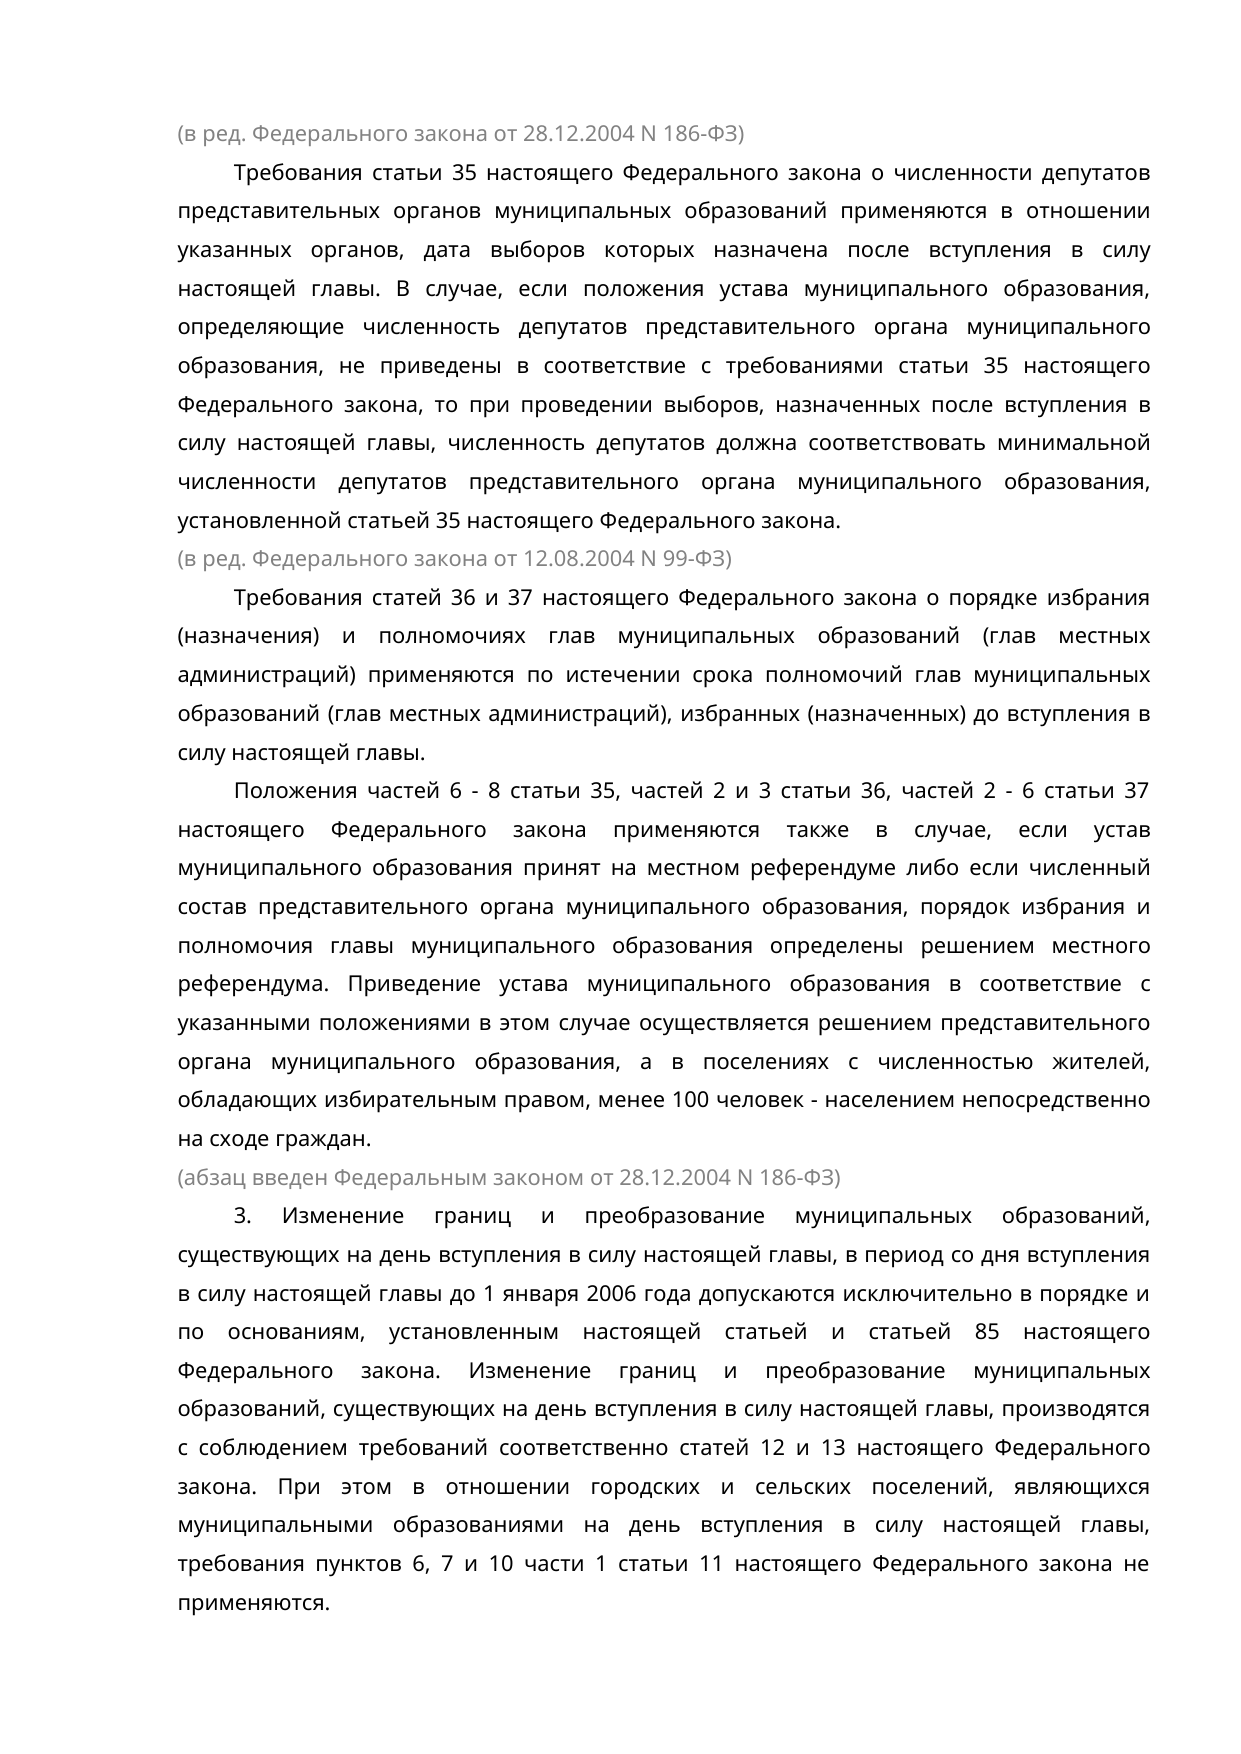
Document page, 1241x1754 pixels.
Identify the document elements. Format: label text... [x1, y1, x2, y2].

text (в ред. Федерального закона от 12.08.2004 N 99-ФЗ) [177, 543, 1152, 573]
text 3. Изменение границ и преобразование муниципальных образований, существующих на день вступления в силу настоящей главы, в период со дня вступления в силу настоящей главы до 1 января 2006 года допускаются исключительно в порядке и по основаниям, установленным настоящей статьей и статьей 85 настоящего Федерального закона. Изменение границ и преобразование муниципальных образований, существующих на день вступления в силу настоящей главы, производятся с соблюдением требований соответственно статей 12 и 13 настоящего Федерального закона. При этом в отношении городских и сельских поселений, являющихся муниципальными образованиями на день вступления в силу настоящей главы, требования пунктов 6, 7 и 10 части 1 статьи 11 настоящего Федерального закона не применяются. [177, 1200, 1152, 1616]
text Требования статьи 35 настоящего Федерального закона о численности депутатов представительных органов муниципальных образований применяются в отношении указанных органов, дата выборов которых назначена после вступления в силу настоящей главы. В случае, если положения устава муниципального образования, определяющие численность депутатов представительного органа муниципального образования, не приведены в соответствие с требованиями статьи 35 настоящего Федерального закона, то при проведении выборов, назначенных после вступления в силу настоящей главы, численность депутатов должна соответствовать минимальной численности депутатов представительного органа муниципального образования, установленной статьей 35 настоящего Федерального закона. [177, 157, 1152, 534]
text (абзац введен Федеральным законом от 28.12.2004 N 186-ФЗ) [177, 1162, 1152, 1191]
text (в ред. Федерального закона от 28.12.2004 N 186-ФЗ) [177, 118, 1152, 148]
text Требования статей 36 и 37 настоящего Федерального закона о порядке избрания (назначения) и полномочиях глав муниципальных образований (глав местных администраций) применяются по истечении срока полномочий глав муниципальных образований (глав местных администраций), избранных (назначенных) до вступления в силу настоящей главы. [177, 582, 1152, 766]
text Положения частей 6 - 8 статьи 35, частей 2 и 3 статьи 36, частей 2 - 6 статьи 37 настоящего Федерального закона применяются также в случае, если устав муниципального образования принят на местном референдуме либо если численный состав представительного органа муниципального образования, порядок избрания и полномочия главы муниципального образования определены решением местного референдума. Приведение устава муниципального образования в соответствие с указанными положениями в этом случае осуществляется решением представительного органа муниципального образования, а в поселениях с численностью жителей, обладающих избирательным правом, менее 100 человек - населением непосредственно на сходе граждан. [177, 775, 1152, 1153]
